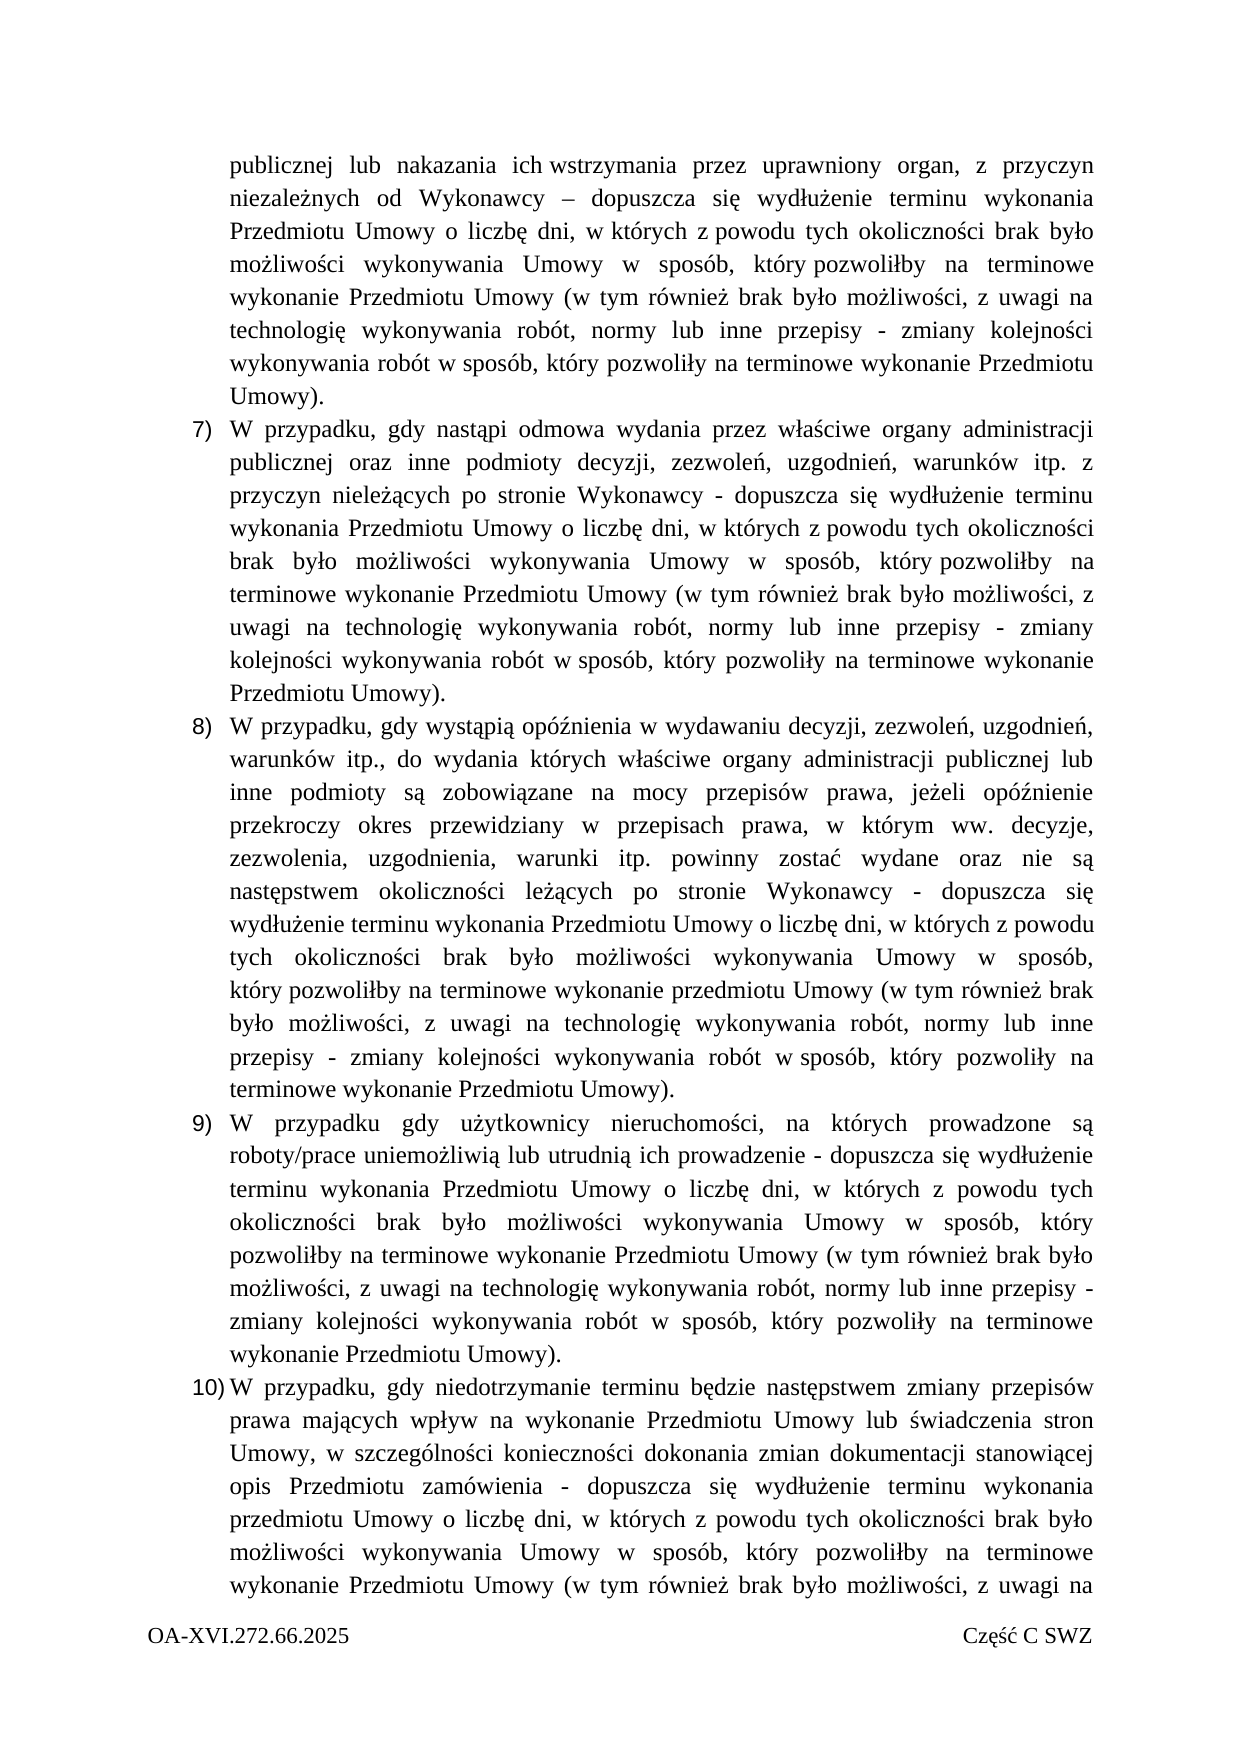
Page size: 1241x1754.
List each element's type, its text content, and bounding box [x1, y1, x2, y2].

list W przypadku gdy użytkownicy nieruchomości, na których prowadzone są roboty/prace uniemożliwią lub utrudnią ich prowadzenie - dopuszcza się wydłużenie terminu wykonania Przedmiotu Umowy o liczbę dni, w których z powodu tych okoliczności brak było możliwości wykonywania Umowy w sposób, który pozwoliłby na terminowe wykonanie Przedmiotu Umowy (w tym również brak było możliwości, z uwagi na technologię wykonywania robót, normy lub inne przepisy - zmiany kolejności wykonywania robót w sposób, który pozwoliły na terminowe wykonanie Przedmiotu Umowy). [192, 1108, 1094, 1367]
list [192, 1372, 1094, 1599]
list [192, 150, 1094, 410]
list W przypadku, gdy wystąpią opóźnienia w wydawaniu decyzji, zezwoleń, uzgodnień, warunków itp., do wydania których właściwe organy administracji publicznej lub inne podmioty są zobowiązane na mocy przepisów prawa, jeżeli opóźnienie przekroczy okres przewidziany w przepisach prawa, w którym ww. decyzje, zezwolenia, uzgodnienia, warunki itp. powinny zostać wydane oraz nie są następstwem okoliczności leżących po stronie Wykonawcy - dopuszcza się wydłużenie terminu wykonania Przedmiotu Umowy o liczbę dni, w których z powodu tych okoliczności brak było możliwości wykonywania Umowy w sposób, który pozwoliłby na terminowe wykonanie przedmiotu Umowy (w tym również brak było możliwości, z uwagi na technologię wykonywania robót, normy lub inne przepisy - zmiany kolejności wykonywania robót w sposób, który pozwoliły na terminowe wykonanie Przedmiotu Umowy). [192, 711, 1094, 1103]
list W przypadku, gdy nastąpi odmowa wydania przez właściwe organy administracji publicznej oraz inne podmioty decyzji, zezwoleń, uzgodnień, warunków itp. z przyczyn nieleżących po stronie Wykonawcy - dopuszcza się wydłużenie terminu wykonania Przedmiotu Umowy o liczbę dni, w których z powodu tych okoliczności brak było możliwości wykonywania Umowy w sposób, który pozwoliłby na terminowe wykonanie Przedmiotu Umowy (w tym również brak było możliwości, z uwagi na technologię wykonywania robót, normy lub inne przepisy - zmiany kolejności wykonywania robót w sposób, który pozwoliły na terminowe wykonanie Przedmiotu Umowy). [192, 414, 1094, 707]
